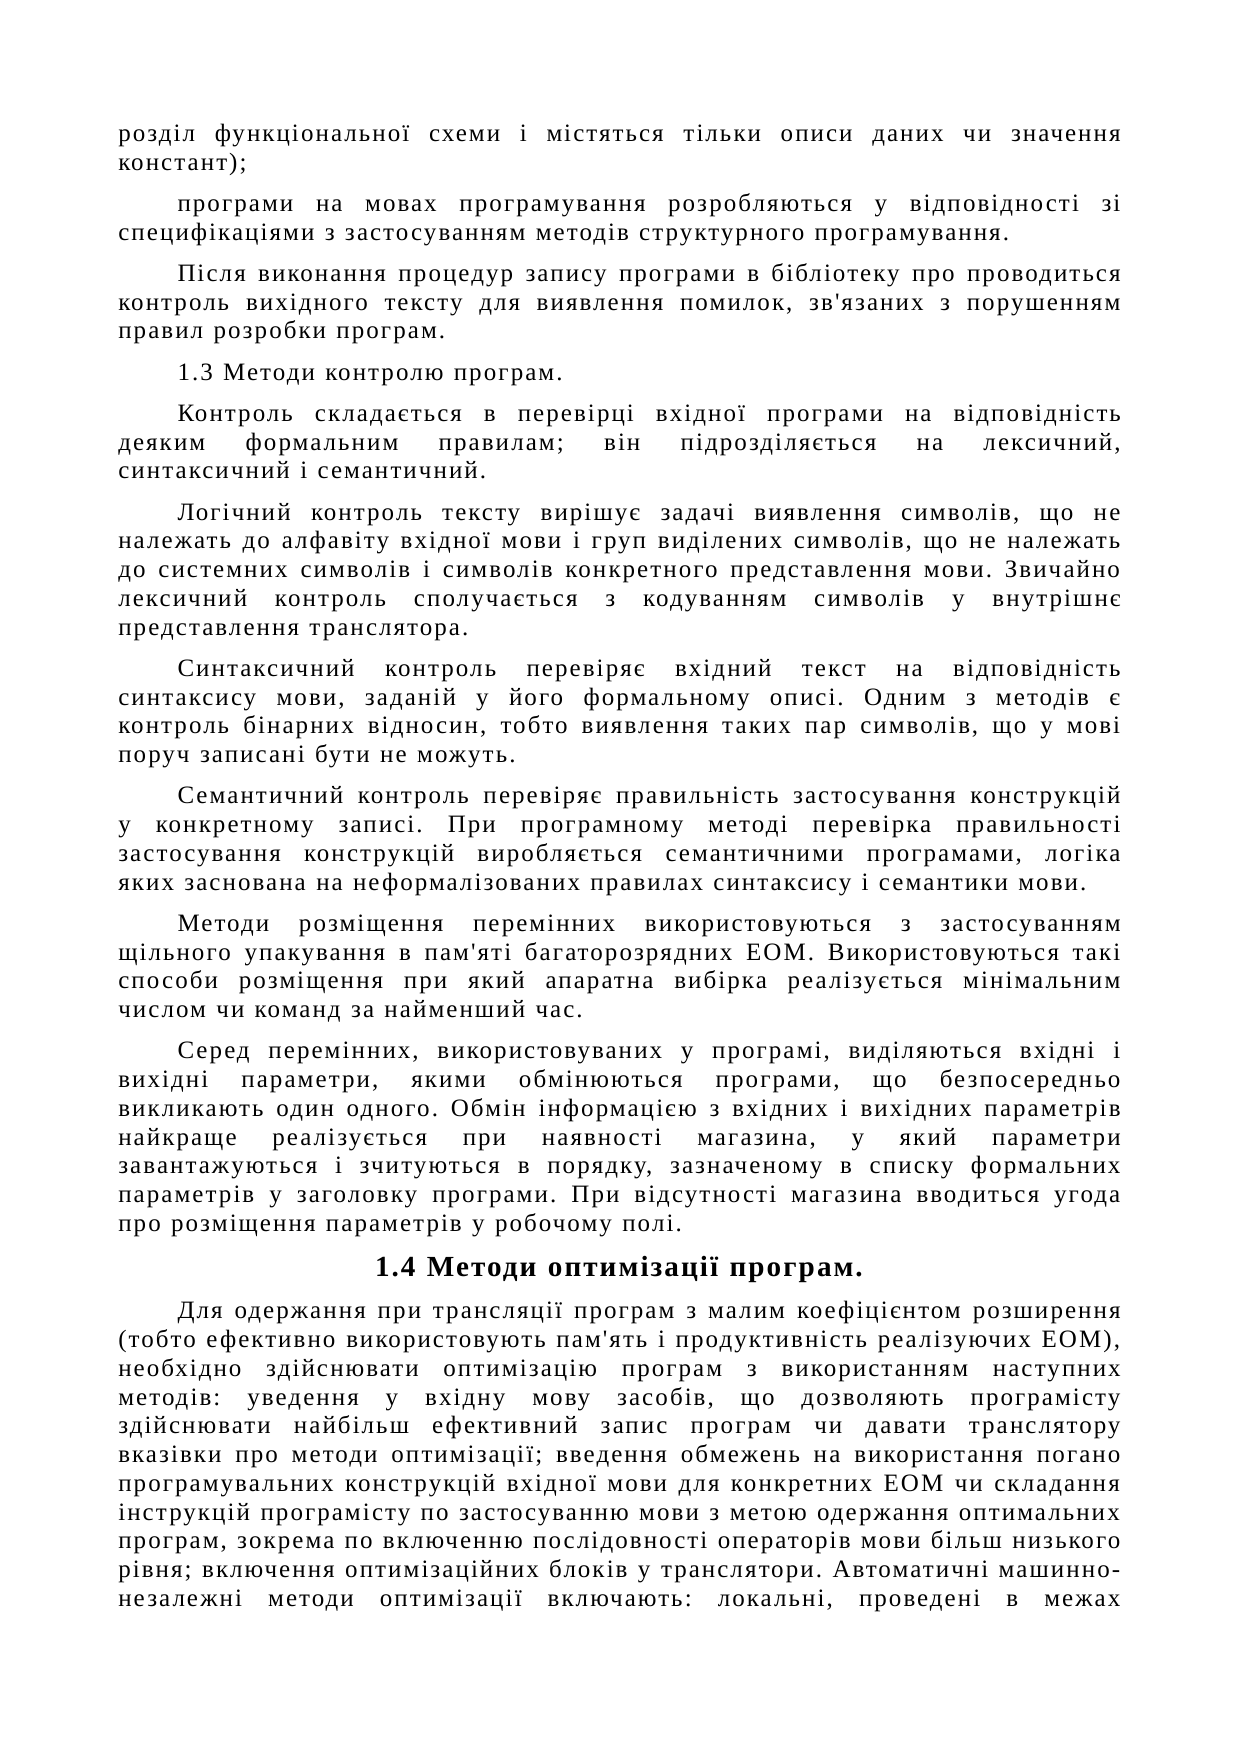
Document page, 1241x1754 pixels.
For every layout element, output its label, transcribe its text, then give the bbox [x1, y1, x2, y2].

text програми на мовах програмування розробляються у відповідності зі специфікаціями з застосуванням методів структурного програмування. [118, 188, 1122, 246]
text 1.3 Методи контролю програм. [118, 357, 1122, 386]
text 1.4 Методи оптимізації програм. [118, 1249, 1122, 1283]
text Контроль складається в перевірці вхідної програми на відповідність деяким формальним правилам; він підрозділяється на лексичний, синтаксичний і семантичний. [118, 398, 1122, 484]
text Логічний контроль тексту вирішує задачі виявлення символів, що не належать до алфавіту вхідної мови і груп виділених символів, що не належать до системних символів і символів конкретного представлення мови. Звичайно лексичний контроль сполучається з кодуванням символів у внутрішнє представлення транслятора. [118, 497, 1122, 641]
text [118, 1295, 1122, 1612]
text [118, 118, 1122, 176]
text Синтаксичний контроль перевіряє вхідний текст на відповідність синтаксису мови, заданій у його формальному описі. Одним з методів є контроль бінарних відносин, тобто виявлення таких пар символів, що у мові поруч записані бути не можуть. [118, 653, 1122, 768]
text Методи розміщення перемінних використовуються з застосуванням щільного упакування в пам'яті багаторозрядних ЕОМ. Використовуються такі способи розміщення при який апаратна вибірка реалізується мінімальним числом чи команд за найменший час. [118, 908, 1122, 1023]
text Після виконання процедур запису програми в бібліотеку про проводиться контроль вихідного тексту для виявлення помилок, зв'язаних з порушенням правил розробки програм. [118, 258, 1122, 344]
text Серед перемінних, використовуваних у програмі, виділяються вхідні і вихідні параметри, якими обмінюються програми, що безпосередньо викликають один одного. Обмін інформацією з вхідних і вихідних параметрів найкраще реалізується при наявності магазина, у який параметри завантажуються і зчитуються в порядку, зазначеному в списку формальних параметрів у заголовку програми. При відсутності магазина вводиться угода про розміщення параметрів у робочому полі. [118, 1036, 1122, 1237]
text Семантичний контроль перевіряє правильність застосування конструкцій у конкретному записі. При програмному методі перевірка правильності застосування конструкцій виробляється семантичними програмами, логіка яких заснована на неформалізованих правилах синтаксису і семантики мови. [118, 781, 1122, 896]
